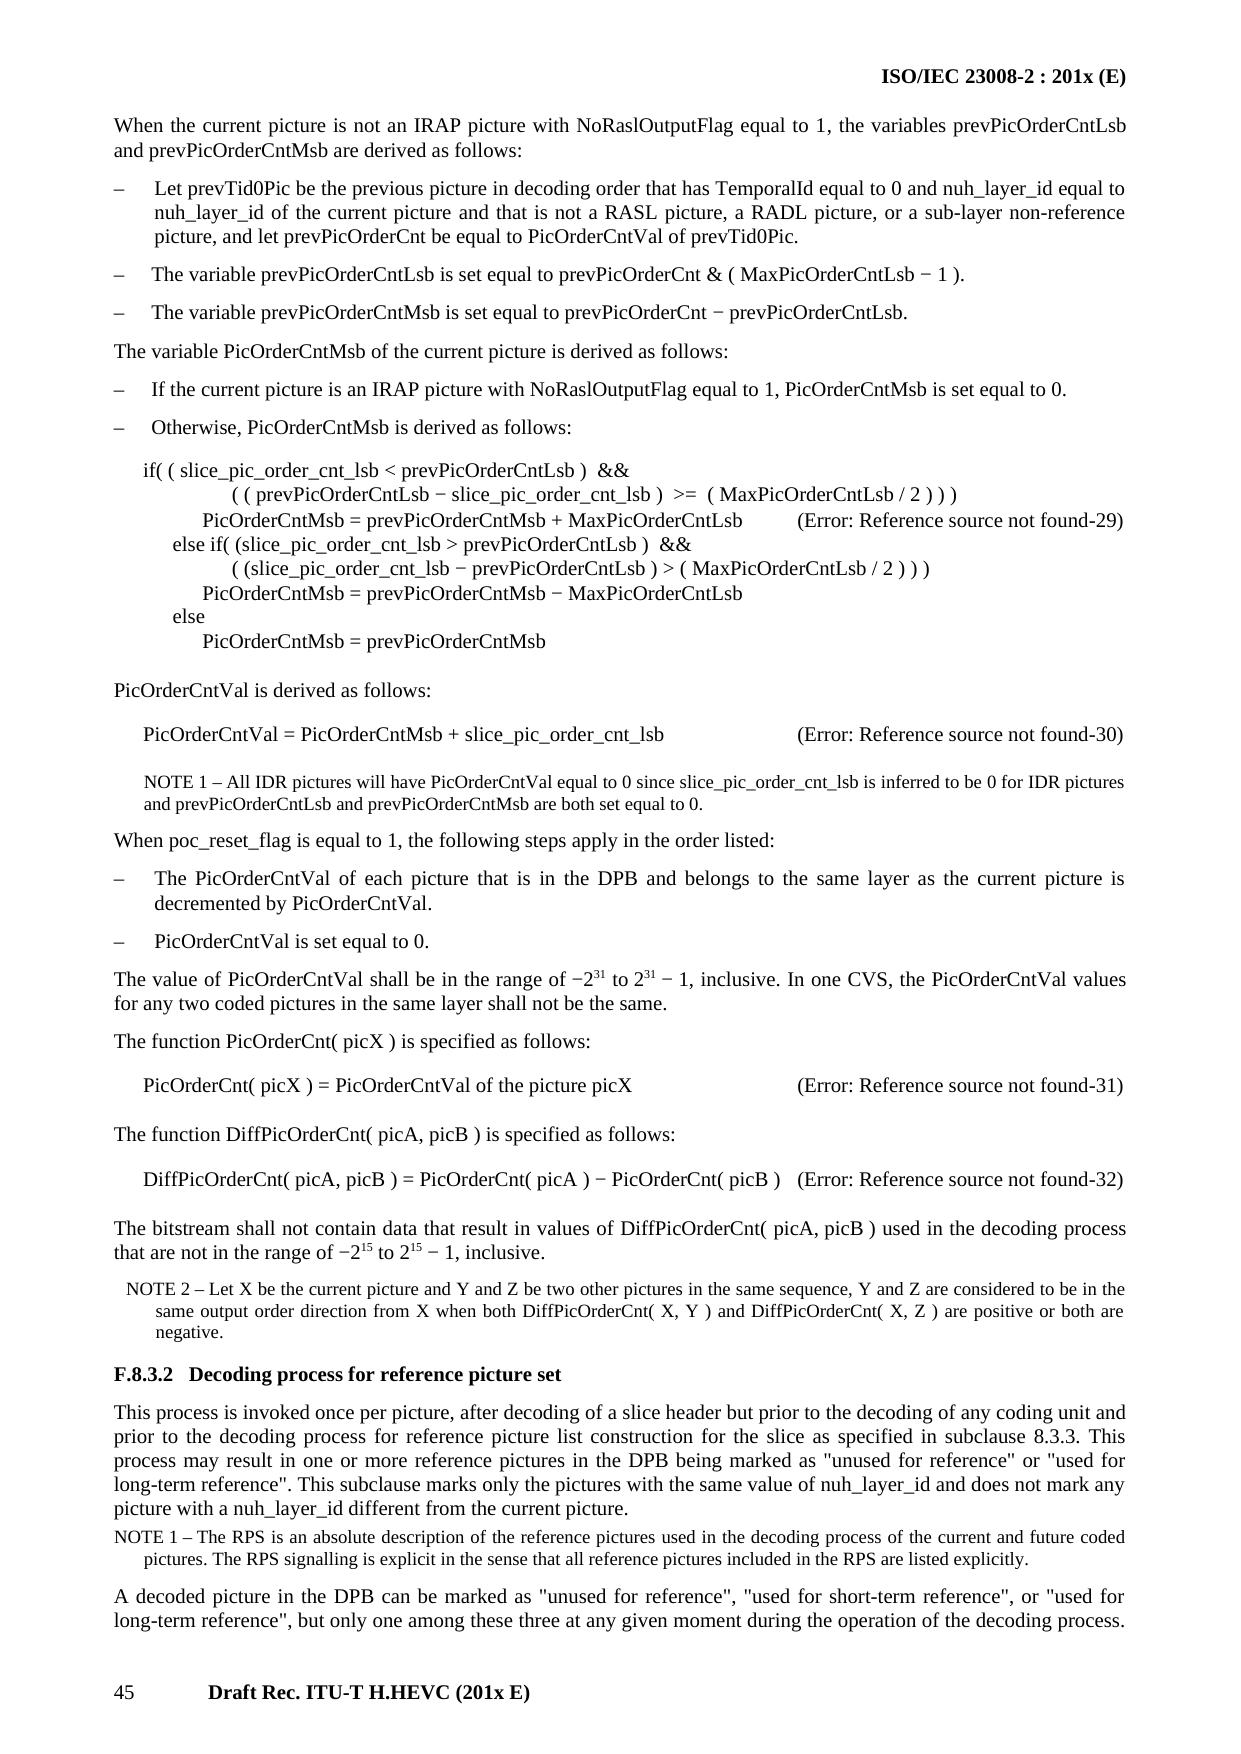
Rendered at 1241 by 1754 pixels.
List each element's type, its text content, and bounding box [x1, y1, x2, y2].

list When the current picture is not an IRAP picture with NoRaslOutputFlag equal to 1, the variables prevPicOrderCntLsb and prevPicOrderCntMsb are derived as follows: [113, 113, 1127, 162]
text This process is invoked once per picture, after decoding of a slice header but prior to the decoding of any coding unit and prior to the decoding process for reference picture list construction for the slice as specified in subclause 8.3.3. This process may result in one or more reference pictures in the DPB being marked as "unused for reference" or "used for long-term reference". This subclause marks only the pictures with the same value of nuh_layer_id and does not mark any picture with a nuh_layer_id different from the current picture. [113, 1400, 1127, 1520]
text PicOrderCntVal is derived as follows: [113, 678, 1127, 702]
text The function DiffPicOrderCnt( picA, picB ) is specified as follows: [113, 1122, 1127, 1146]
list The variable prevPicOrderCntLsb is set equal to prevPicOrderCnt & ( MaxPicOrderCntLsb − 1 ). [113, 262, 1127, 286]
list The variable prevPicOrderCntMsb is set equal to prevPicOrderCnt − prevPicOrderCntLsb. [113, 300, 1127, 324]
list The PicOrderCntVal of each picture that is in the DPB and belongs to the same layer as the current picture is decremented by PicOrderCntVal. [113, 866, 1127, 914]
list PicOrderCntVal is set equal to 0. [113, 929, 1127, 953]
text The bitstream shall not contain data that result in values of DiffPicOrderCnt( picA, picB ) used in the decoding process that are not in the range of −215 to 215 − 1, inclusive. [113, 1216, 1127, 1264]
list Let prevTid0Pic be the previous picture in decoding order that has TemporalId equal to 0 and nuh_layer_id equal to nuh_layer_id of the current picture and that is not a RASL picture, a RADL picture, or a sub-layer non-reference picture, and let prevPicOrderCnt be equal to PicOrderCntVal of prevTid0Pic. [113, 176, 1127, 248]
list If the current picture is an IRAP picture with NoRaslOutputFlag equal to 1, PicOrderCntMsb is set equal to 0. [113, 377, 1127, 401]
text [113, 1583, 1127, 1632]
text When poc_reset_flag is equal to 1, the following steps apply in the order listed: [113, 828, 1127, 852]
list The variable PicOrderCntMsb of the current picture is derived as follows: [113, 338, 1127, 363]
list Decoding process for reference picture set [113, 1361, 1127, 1386]
list Otherwise, PicOrderCntMsb is derived as follows: [113, 415, 1127, 439]
text The function PicOrderCnt( picX ) is specified as follows: [113, 1029, 1127, 1053]
text The value of PicOrderCntVal shall be in the range of −231 to 231 − 1, inclusive. In one CVS, the PicOrderCntVal values for any two coded pictures in the same layer shall not be the same. [113, 967, 1127, 1015]
